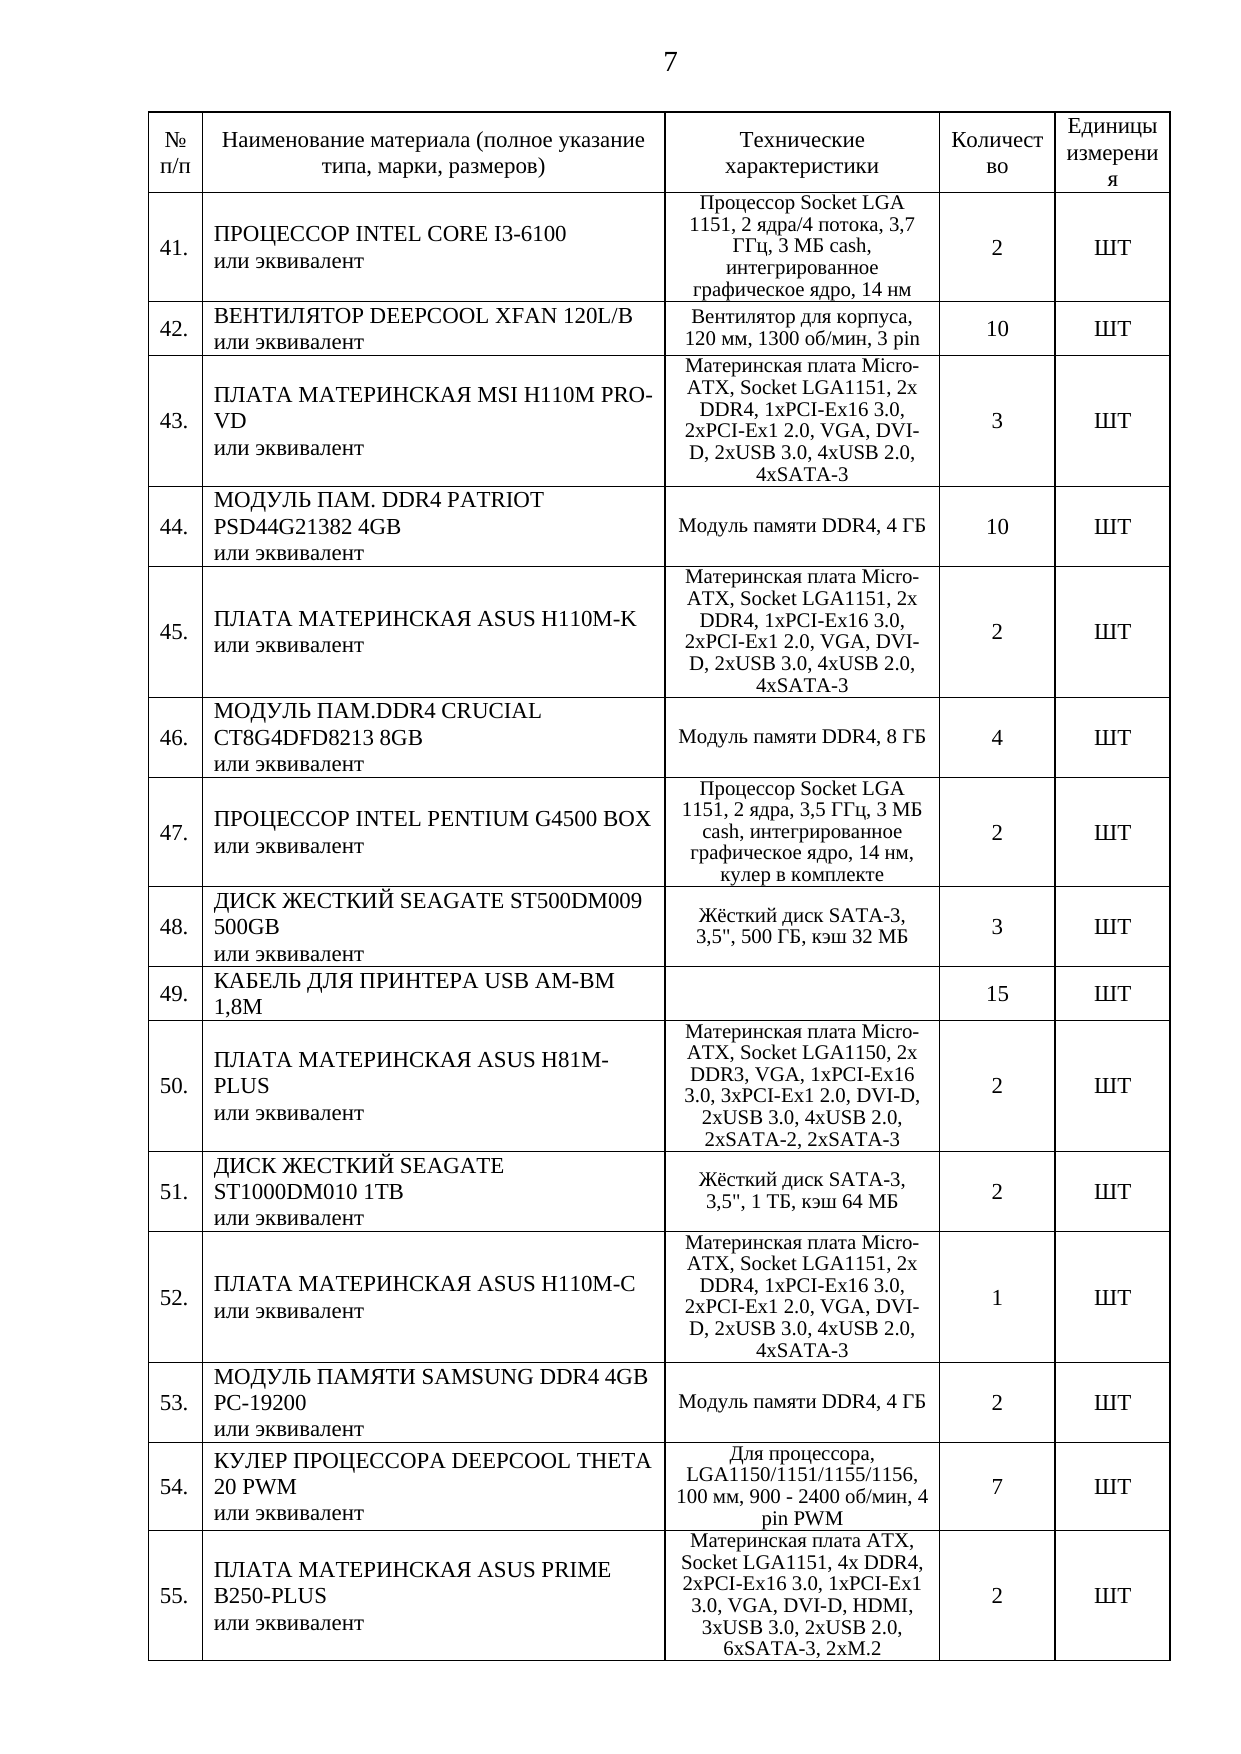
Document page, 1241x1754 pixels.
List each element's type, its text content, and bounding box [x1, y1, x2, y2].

table_cell 4 [940, 698, 1054, 777]
table_cell ПЛАТА МАТЕРИНСКАЯ ASUS H81M-PLUS или эквивалент [203, 1021, 664, 1151]
table_cell 2 [940, 567, 1054, 697]
table_cell Жёсткий диск SATA-3, 3,5", 1 ТБ, кэш 64 МБ [666, 1152, 939, 1231]
table_cell Материнская плата ATX, Socket LGA1151, 4x DDR4, 2xPCI-Ex16 3.0, 1xPCI-Ex1 3.0, VGA, DVI-D, HDMI, 3xUSB 3.0, 2xUSB 2.0, 6xSATA-3, 2xM.2 [666, 1531, 939, 1660]
table_cell 2 [940, 193, 1054, 301]
table_cell ШТ [1056, 567, 1169, 697]
table_cell ШТ [1056, 887, 1169, 966]
table_cell Материнская плата Micro-ATX, Socket LGA1150, 2x DDR3, VGA, 1xPCI-Ex16 3.0, 3xPCI-Ex1 2.0, DVI-D, 2xUSB 3.0, 4xUSB 2.0, 2xSATA-2, 2xSATA-3 [666, 1021, 939, 1151]
table_cell Жёсткий диск SATA-3, 3,5", 500 ГБ, кэш 32 МБ [666, 887, 939, 966]
table_cell 2 [940, 1531, 1054, 1660]
table_cell ШТ [1056, 1531, 1169, 1660]
table_header Количество [940, 113, 1054, 192]
table_cell Вентилятор для корпуса, 120 мм, 1300 об/мин, 3 pin [666, 302, 939, 354]
table_cell [149, 302, 202, 354]
table_cell 1 [940, 1232, 1054, 1362]
table_cell [149, 1363, 202, 1442]
table_cell [149, 887, 202, 966]
table_cell ШТ [1056, 778, 1169, 886]
table_cell 3 [940, 887, 1054, 966]
table_cell 7 [940, 1443, 1054, 1529]
table_cell 2 [940, 1021, 1054, 1151]
table_cell ПРОЦЕССОР INTEL CORE I3-6100 или эквивалент [203, 193, 664, 301]
table_cell ШТ [1056, 967, 1169, 1020]
table_cell 15 [940, 967, 1054, 1020]
table_cell Для процессора, LGA1150/1151/1155/1156, 100 мм, 900 - 2400 об/мин, 4 pin PWM [666, 1443, 939, 1529]
table_cell ШТ [1056, 1443, 1169, 1529]
table_cell 2 [940, 1363, 1054, 1442]
table_cell [149, 487, 202, 566]
table_cell МОДУЛЬ ПАМЯТИ SAMSUNG DDR4 4GB PC-19200 или эквивалент [203, 1363, 664, 1442]
table_cell КАБЕЛЬ ДЛЯ ПРИНТЕРА USB AM-BM 1,8М [203, 967, 664, 1020]
table_cell ШТ [1056, 1363, 1169, 1442]
table_cell [149, 1443, 202, 1529]
table_cell [149, 778, 202, 886]
table_cell [149, 356, 202, 486]
table_header Единицы измерения [1056, 113, 1169, 192]
table_cell [149, 567, 202, 697]
table_cell [666, 967, 939, 1020]
table_cell 2 [940, 778, 1054, 886]
table_cell Процессор Socket LGA 1151, 2 ядра, 3,5 ГГц, 3 МБ cash, интегрированное графическое ядро, 14 нм, кулер в комплекте [666, 778, 939, 886]
table_cell Модуль памяти DDR4, 4 ГБ [666, 487, 939, 566]
table_cell ШТ [1056, 193, 1169, 301]
table_cell [149, 1152, 202, 1231]
table_cell [149, 698, 202, 777]
table_header Наименование материала (полное указание типа, марки, размеров) [203, 113, 664, 192]
table_cell ШТ [1056, 1021, 1169, 1151]
table_cell ПЛАТА МАТЕРИНСКАЯ ASUS PRIME B250-PLUS или эквивалент [203, 1531, 664, 1660]
table_cell Процессор Socket LGA 1151, 2 ядра/4 потока, 3,7 ГГц, 3 МБ cash, интегрированное графическое ядро, 14 нм [666, 193, 939, 301]
table_cell Материнская плата Micro-ATX, Socket LGA1151, 2x DDR4, 1xPCI-Ex16 3.0, 2xPCI-Ex1 2.0, VGA, DVI-D, 2xUSB 3.0, 4xUSB 2.0, 4xSATA-3 [666, 356, 939, 486]
table_cell ДИСК ЖЕСТКИЙ SEAGATE ST1000DM010 1TB или эквивалент [203, 1152, 664, 1231]
table_cell ШТ [1056, 1152, 1169, 1231]
table_cell Материнская плата Micro-ATX, Socket LGA1151, 2x DDR4, 1xPCI-Ex16 3.0, 2xPCI-Ex1 2.0, VGA, DVI-D, 2xUSB 3.0, 4xUSB 2.0, 4xSATA-3 [666, 1232, 939, 1362]
table_cell [149, 1531, 202, 1660]
table_cell Модуль памяти DDR4, 4 ГБ [666, 1363, 939, 1442]
table_cell ПЛАТА МАТЕРИНСКАЯ MSI H110M PRO-VD или эквивалент [203, 356, 664, 486]
table_cell ДИСК ЖЕСТКИЙ SEAGATE ST500DM009 500GB или эквивалент [203, 887, 664, 966]
table_cell ПРОЦЕССОР INTEL PENTIUM G4500 BOX или эквивалент [203, 778, 664, 886]
table_header № п/п [149, 113, 202, 192]
table_cell ШТ [1056, 302, 1169, 354]
table_cell ПЛАТА МАТЕРИНСКАЯ ASUS H110M-C или эквивалент [203, 1232, 664, 1362]
table_cell ПЛАТА МАТЕРИНСКАЯ ASUS H110M-K или эквивалент [203, 567, 664, 697]
table_cell Модуль памяти DDR4, 8 ГБ [666, 698, 939, 777]
table_cell 10 [940, 487, 1054, 566]
table_cell ШТ [1056, 487, 1169, 566]
table_cell ШТ [1056, 1232, 1169, 1362]
table_cell Материнская плата Micro-ATX, Socket LGA1151, 2x DDR4, 1xPCI-Ex16 3.0, 2xPCI-Ex1 2.0, VGA, DVI-D, 2xUSB 3.0, 4xUSB 2.0, 4xSATA-3 [666, 567, 939, 697]
table_cell 10 [940, 302, 1054, 354]
table_cell [149, 967, 202, 1020]
table_cell МОДУЛЬ ПАМ.DDR4 CRUCIAL CT8G4DFD8213 8GB или эквивалент [203, 698, 664, 777]
table_cell [149, 1021, 202, 1151]
table_cell [149, 193, 202, 301]
table_header Технические характеристики [666, 113, 939, 192]
table_cell 2 [940, 1152, 1054, 1231]
table_cell ШТ [1056, 698, 1169, 777]
table_cell [149, 1232, 202, 1362]
table_cell 3 [940, 356, 1054, 486]
table_cell МОДУЛЬ ПАМ. DDR4 PATRIOT PSD44G21382 4GB или эквивалент [203, 487, 664, 566]
table_cell КУЛЕР ПРОЦЕССОРА DEEPCOOL THETA 20 PWM или эквивалент [203, 1443, 664, 1529]
table_cell ВЕНТИЛЯТОР DEEPCOOL XFAN 120L/B или эквивалент [203, 302, 664, 354]
table_cell ШТ [1056, 356, 1169, 486]
